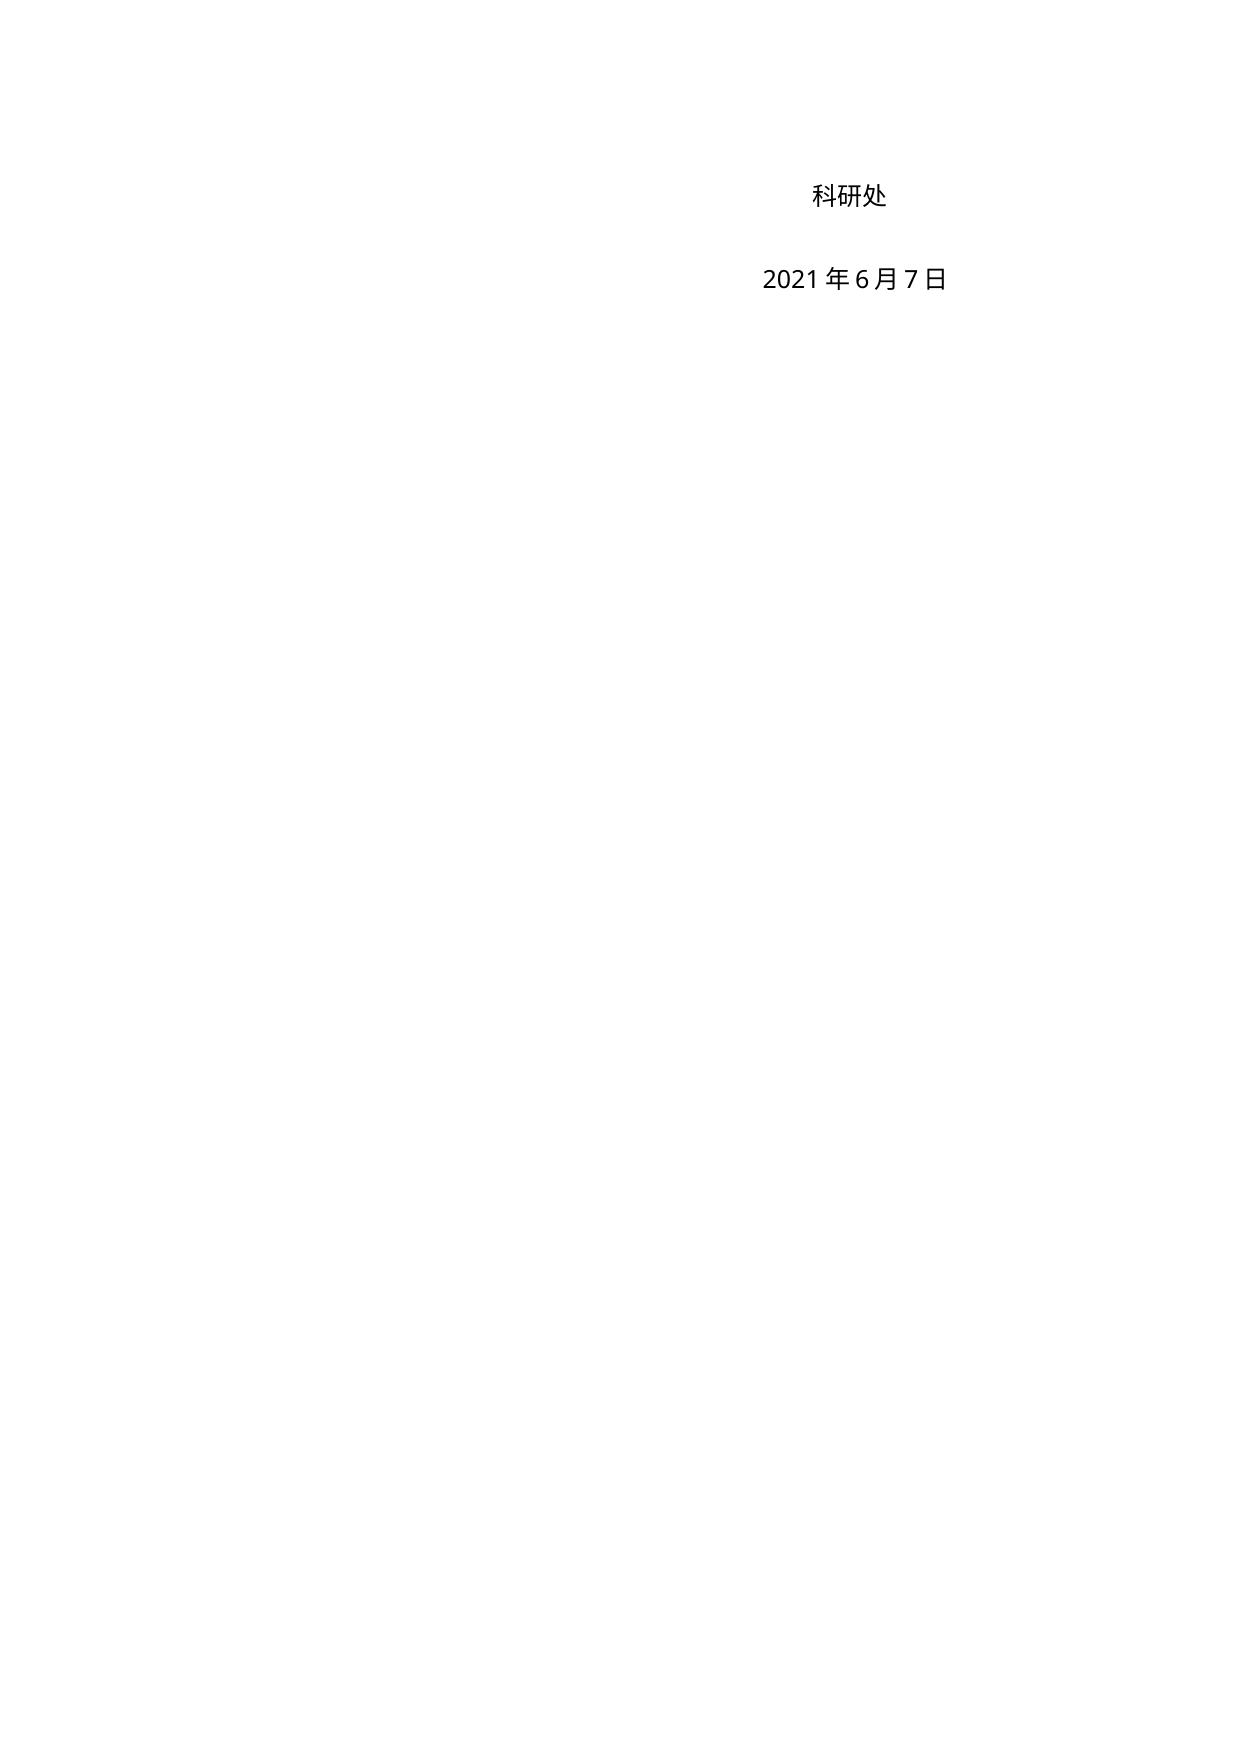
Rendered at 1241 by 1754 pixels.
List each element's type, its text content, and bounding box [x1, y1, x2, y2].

text 2021年6月7日 [187, 245, 1009, 310]
text 科研处 [187, 162, 998, 227]
